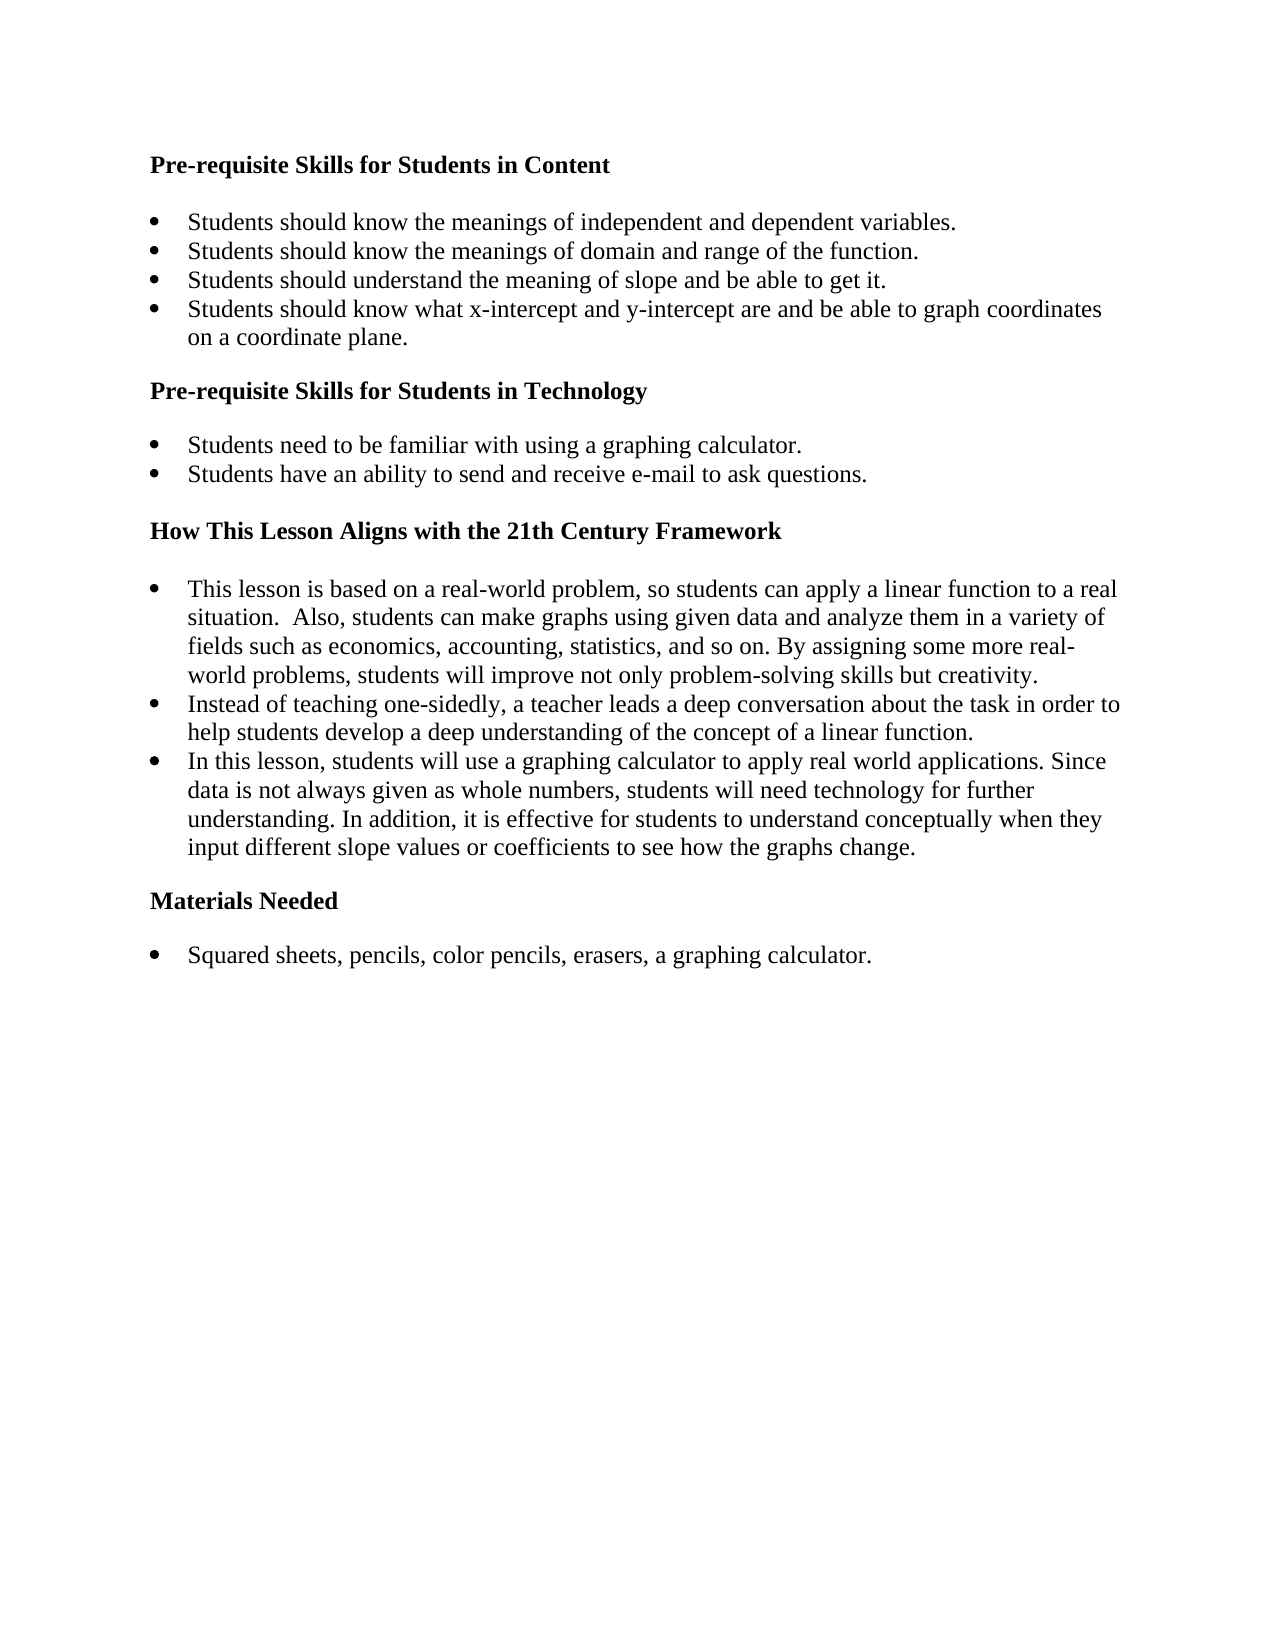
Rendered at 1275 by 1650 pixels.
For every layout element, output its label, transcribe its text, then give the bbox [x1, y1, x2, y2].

list This lesson is based on a real-world problem, so students can apply a linear function to a real situation. Also, students can make graphs using given data and analyze them in a variety of fields such as economics, accounting, statistics, and so on. By assigning some more real-world problems, students will improve not only problem-solving skills but creativity. [150, 574, 1125, 689]
list Students should know what x-intercept and y-intercept are and be able to graph coordinates on a coordinate plane. [150, 294, 1125, 351]
list Instead of teaching one-sidedly, a teacher leads a deep conversation about the task in order to help students develop a deep understanding of the concept of a linear function. [150, 689, 1125, 746]
list How This Lesson Aligns with the 21th Century Framework [150, 516, 1125, 545]
list Students have an ability to send and receive e-mail to ask questions. [150, 459, 1125, 487]
list Students should understand the meaning of slope and be able to get it. [150, 265, 1125, 294]
list Squared sheets, pencils, color pencils, erasers, a graphing calculator. [150, 940, 1125, 969]
text Pre-requisite Skills for Students in Technology [150, 376, 1125, 405]
list Students should know the meanings of independent and dependent variables. [150, 207, 1125, 236]
list In this lesson, students will use a graphing calculator to apply real world applications. Since data is not always given as whole numbers, students will need technology for further understanding. In addition, it is effective for students to understand conceptually when they input different slope values or coefficients to see how the graphs change. [150, 746, 1125, 861]
list Pre-requisite Skills for Students in Content [150, 150, 1125, 179]
list Students should know the meanings of domain and range of the function. [150, 236, 1125, 265]
text Materials Needed [150, 886, 1125, 915]
list Students need to be familiar with using a graphing calculator. [150, 430, 1125, 459]
